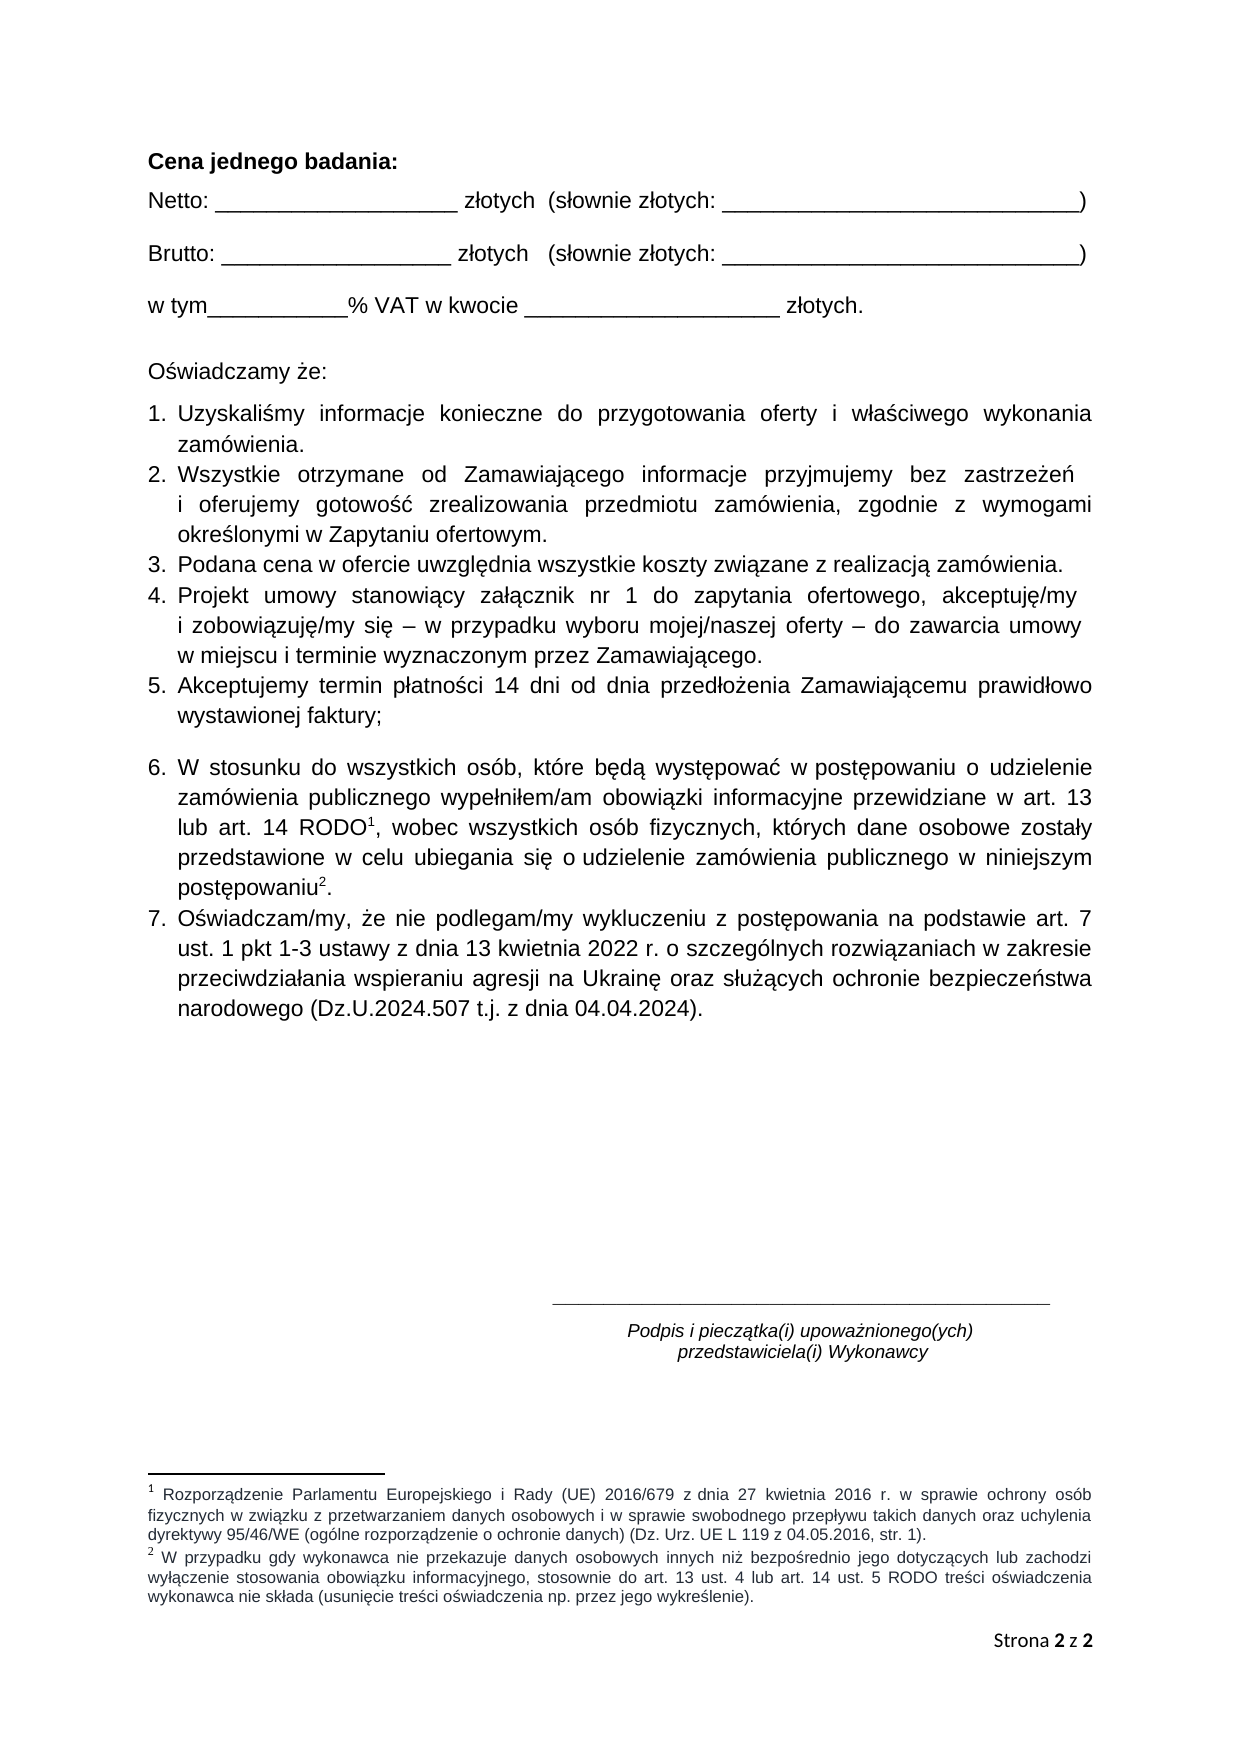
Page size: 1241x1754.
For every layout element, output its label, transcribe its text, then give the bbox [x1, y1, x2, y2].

text Podpis i pieczątka(i) upoważnionego(ych) przedstawiciela(i) Wykonawcy [513, 1319, 1093, 1362]
list Wszystkie otrzymane od Zamawiającego informacje przyjmujemy bez zastrzeżeń i oferujemy gotowość zrealizowania przedmiotu zamówienia, zgodnie z wymogami określonymi w Zapytaniu ofertowym. [148, 461, 1093, 547]
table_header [136, 187, 1104, 345]
list Uzyskaliśmy informacje konieczne do przygotowania oferty i właściwego wykonania zamówienia. [148, 400, 1093, 457]
text Cena jednego badania: [148, 148, 1093, 174]
list W stosunku do wszystkich osób, które będą występować w postępowaniu o udzielenie zamówienia publicznego wypełniłem/am obowiązki informacyjne przewidziane w art. 13 lub art. 14 RODO, wobec wszystkich osób fizycznych, których dane osobowe zostały przedstawione w celu ubiegania się o udzielenie zamówienia publicznego w niniejszym postępowaniu. [148, 753, 1093, 901]
text _______________________________________ [439, 1281, 1093, 1307]
list Oświadczam/my, że nie podlegam/my wykluczeniu z postępowania na podstawie art. 7 ust. 1 pkt 1-3 ustawy z dnia 13 kwietnia 2022 r. o szczególnych rozwiązaniach w zakresie przeciwdziałania wspieraniu agresji na Ukrainę oraz służących ochronie bezpieczeństwa narodowego (Dz.U.2024.507 t.j. z dnia 04.04.2024). [148, 904, 1093, 1021]
list Projekt umowy stanowiący załącznik nr 1 do zapytania ofertowego, akceptuję/my i zobowiązuję/my się – w przypadku wyboru mojej/naszej oferty – do zawarcia umowy w miejscu i terminie wyznaczonym przez Zamawiającego. [148, 582, 1093, 668]
list Akceptujemy termin płatności 14 dni od dnia przedłożenia Zamawiającemu prawidłowo wystawionej faktury; [148, 672, 1093, 729]
list Podana cena w ofercie uwzględnia wszystkie koszty związane z realizacją zamówienia. [148, 551, 1093, 578]
text Oświadczamy że: [148, 358, 1093, 384]
